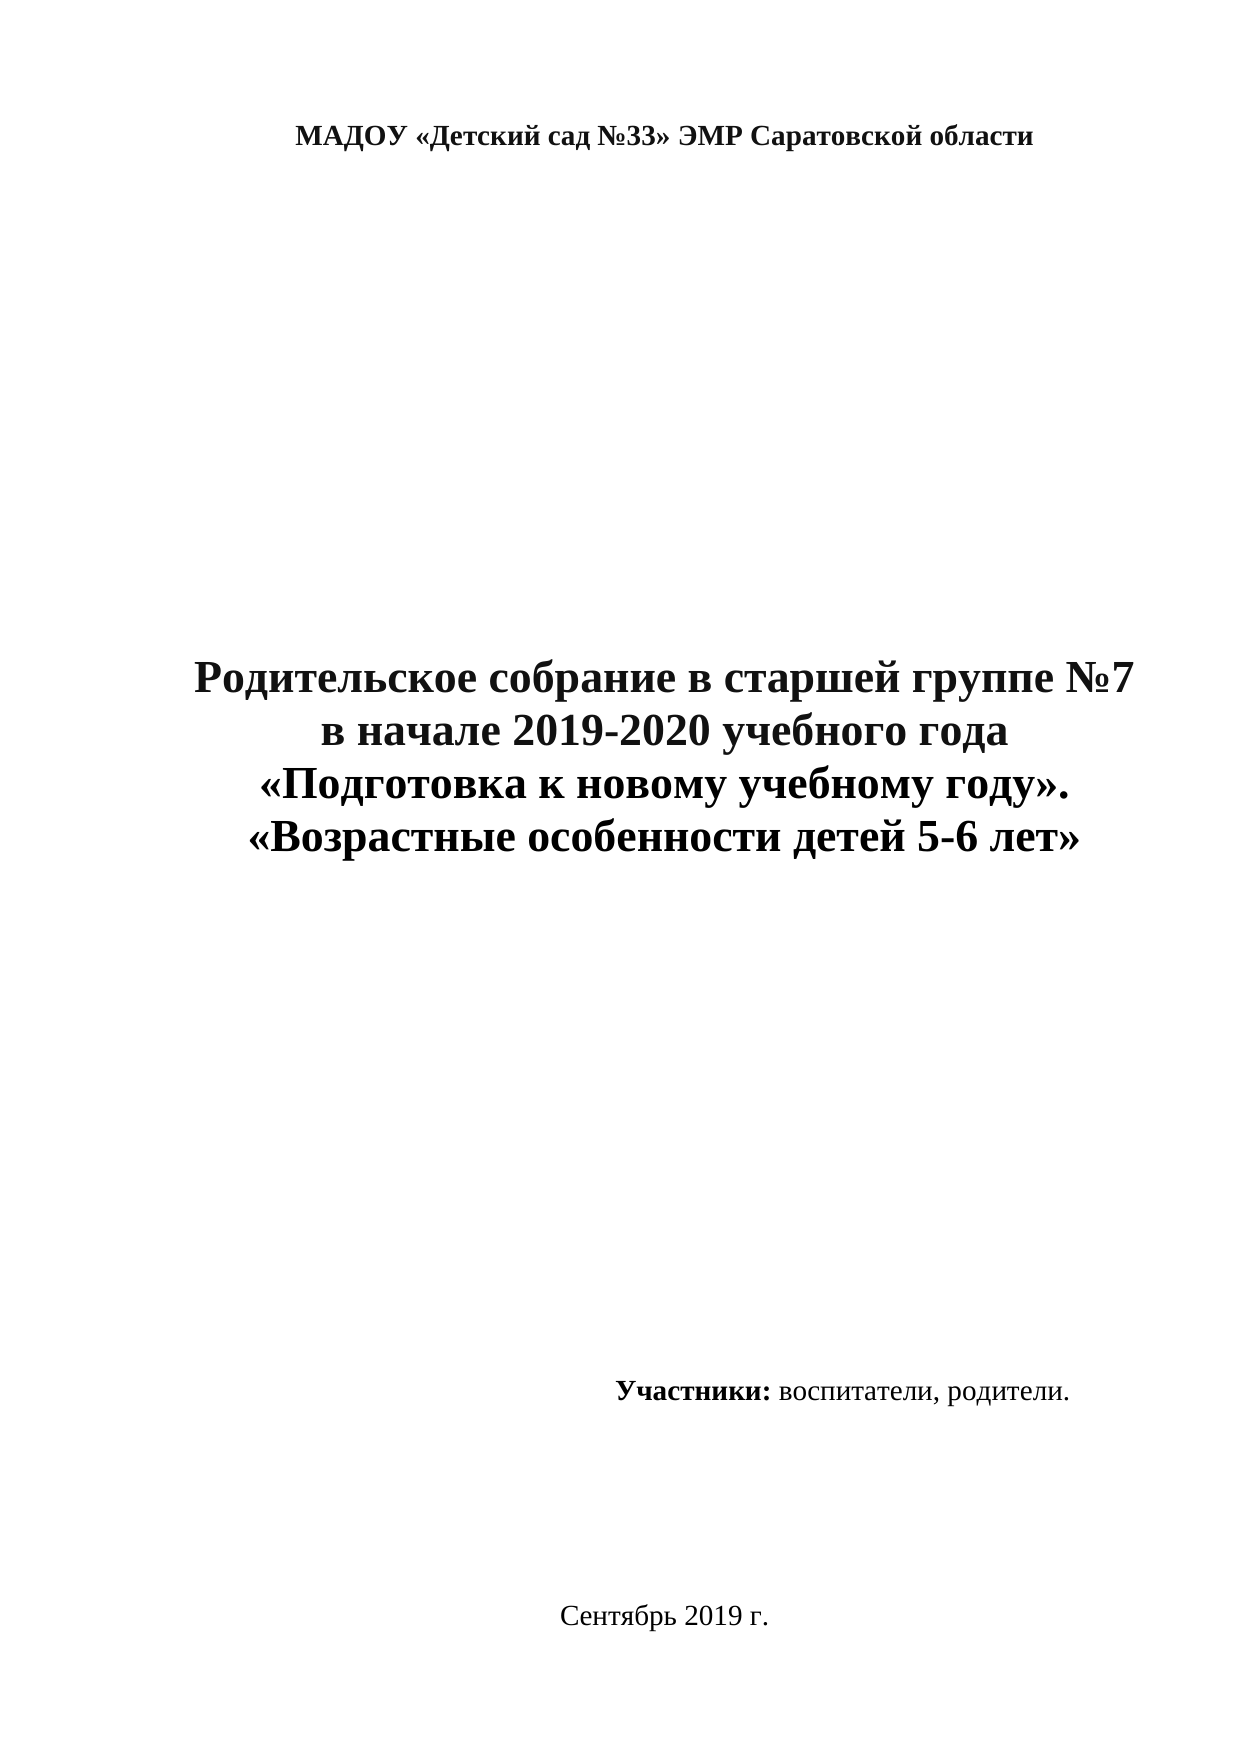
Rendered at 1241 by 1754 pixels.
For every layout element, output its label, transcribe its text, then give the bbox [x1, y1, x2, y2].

text Участники: воспитатели, родители. [177, 1373, 1152, 1407]
text Родительское собрание в старшей группе №7 в начале 2019-2020 учебного года [177, 621, 1152, 755]
text «Подготовка к новому учебному году». [177, 755, 1152, 808]
text «Возрастные особенности детей 5-6 лет» [177, 808, 1152, 861]
text Сентябрь 2019 г. [177, 1598, 1152, 1631]
text МАДОУ «Детский сад №33» ЭМР Саратовской области [177, 118, 1152, 152]
